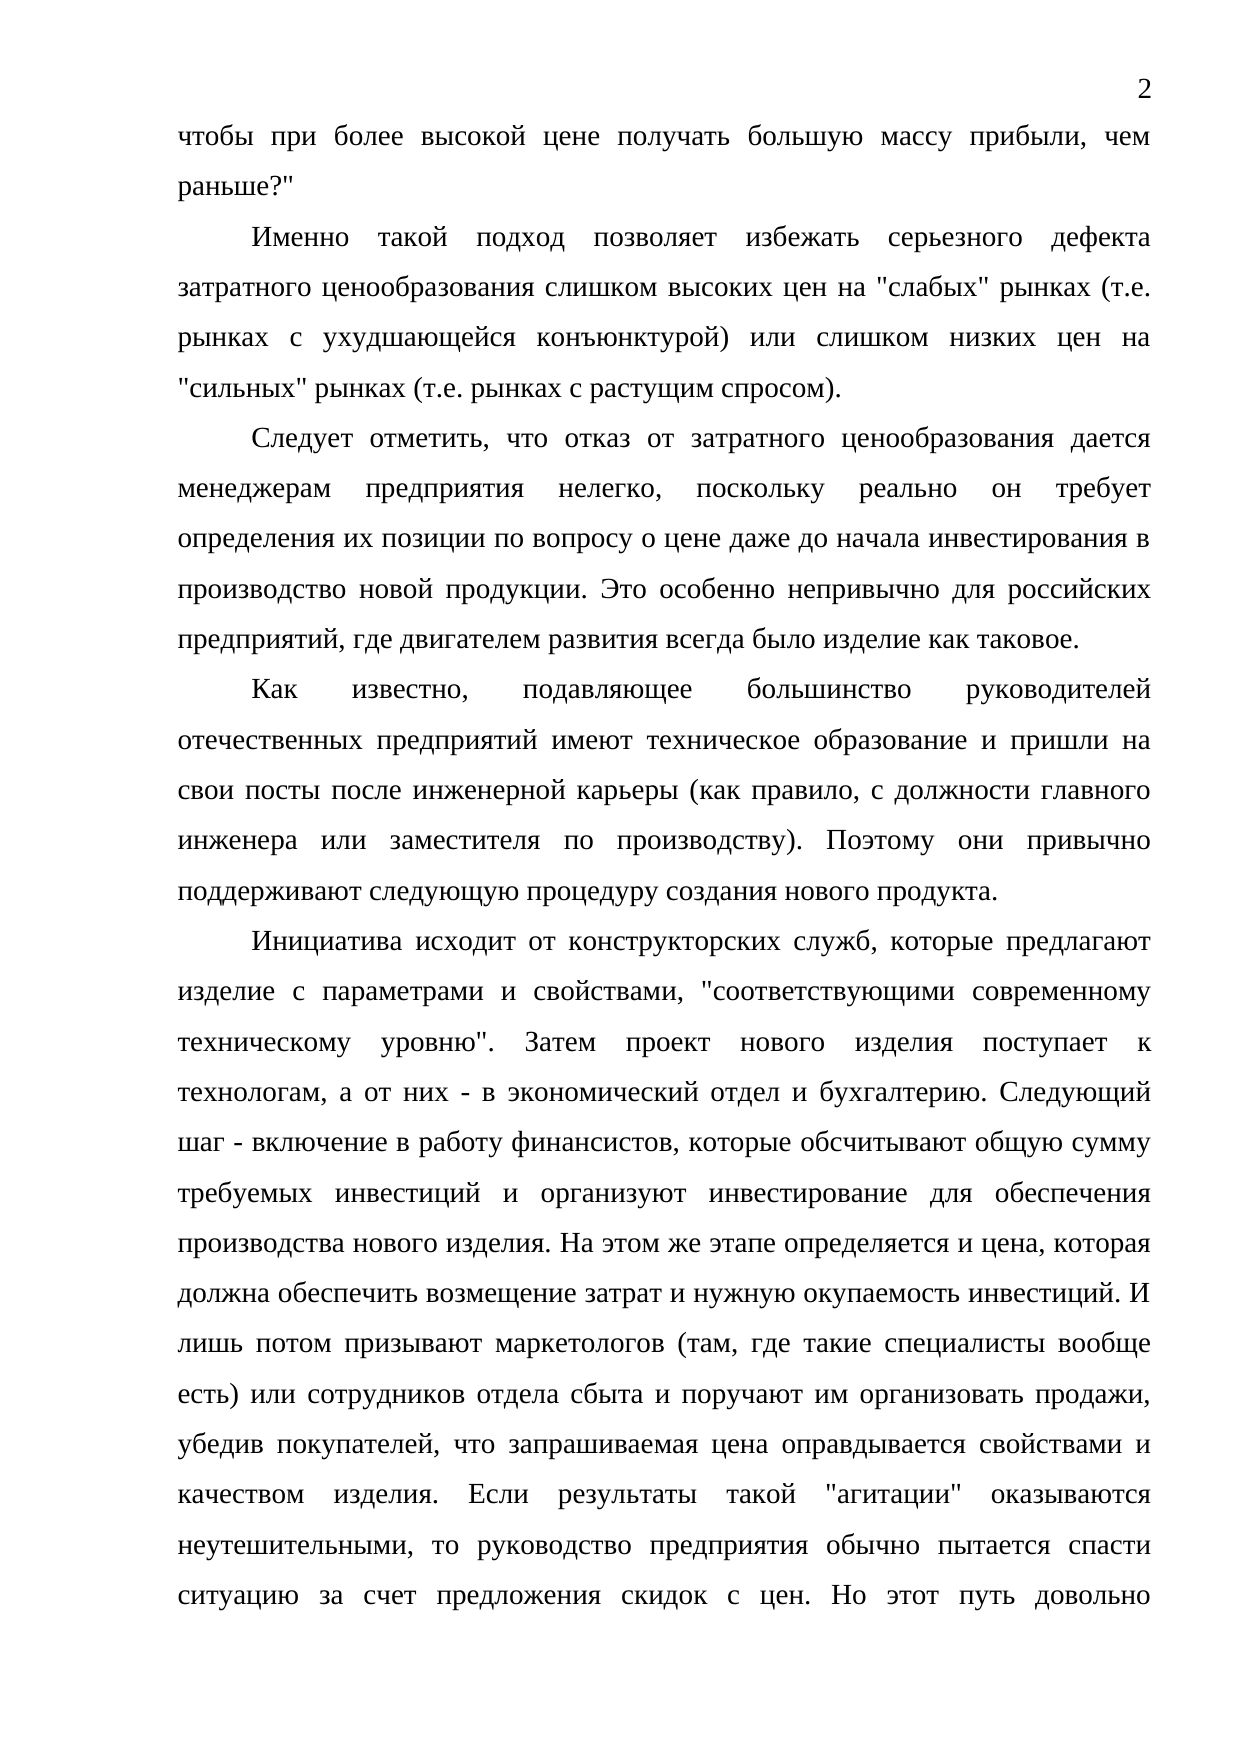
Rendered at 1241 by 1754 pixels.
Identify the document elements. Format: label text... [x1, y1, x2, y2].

text Именно такой подход позволяет избежать серьезного дефекта затратного ценообразования слишком высоких цен на "слабых" рынках (т.е. рынках с ухудшающейся конъюнктурой) или слишком низких цен на "сильных" рынках (т.е. рынках с растущим спросом). [177, 219, 1152, 403]
text Следует отметить, что отказ от затратного ценообразования дается менеджерам предприятия нелегко, поскольку реально он требует определения их позиции по вопросу о цене даже до начала инвестирования в производство новой продукции. Это особенно непривычно для российских предприятий, где двигателем развития всегда было изделие как таковое. [177, 420, 1152, 655]
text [177, 118, 1152, 202]
text Как известно, подавляющее большинство руководителей отечественных предприятий имеют техническое образование и пришли на свои посты после инженерной карьеры (как правило, с должности главного инженера или заместителя по производству). Поэтому они привычно поддерживают следующую процедуру создания нового продукта. [177, 672, 1152, 906]
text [177, 923, 1152, 1611]
